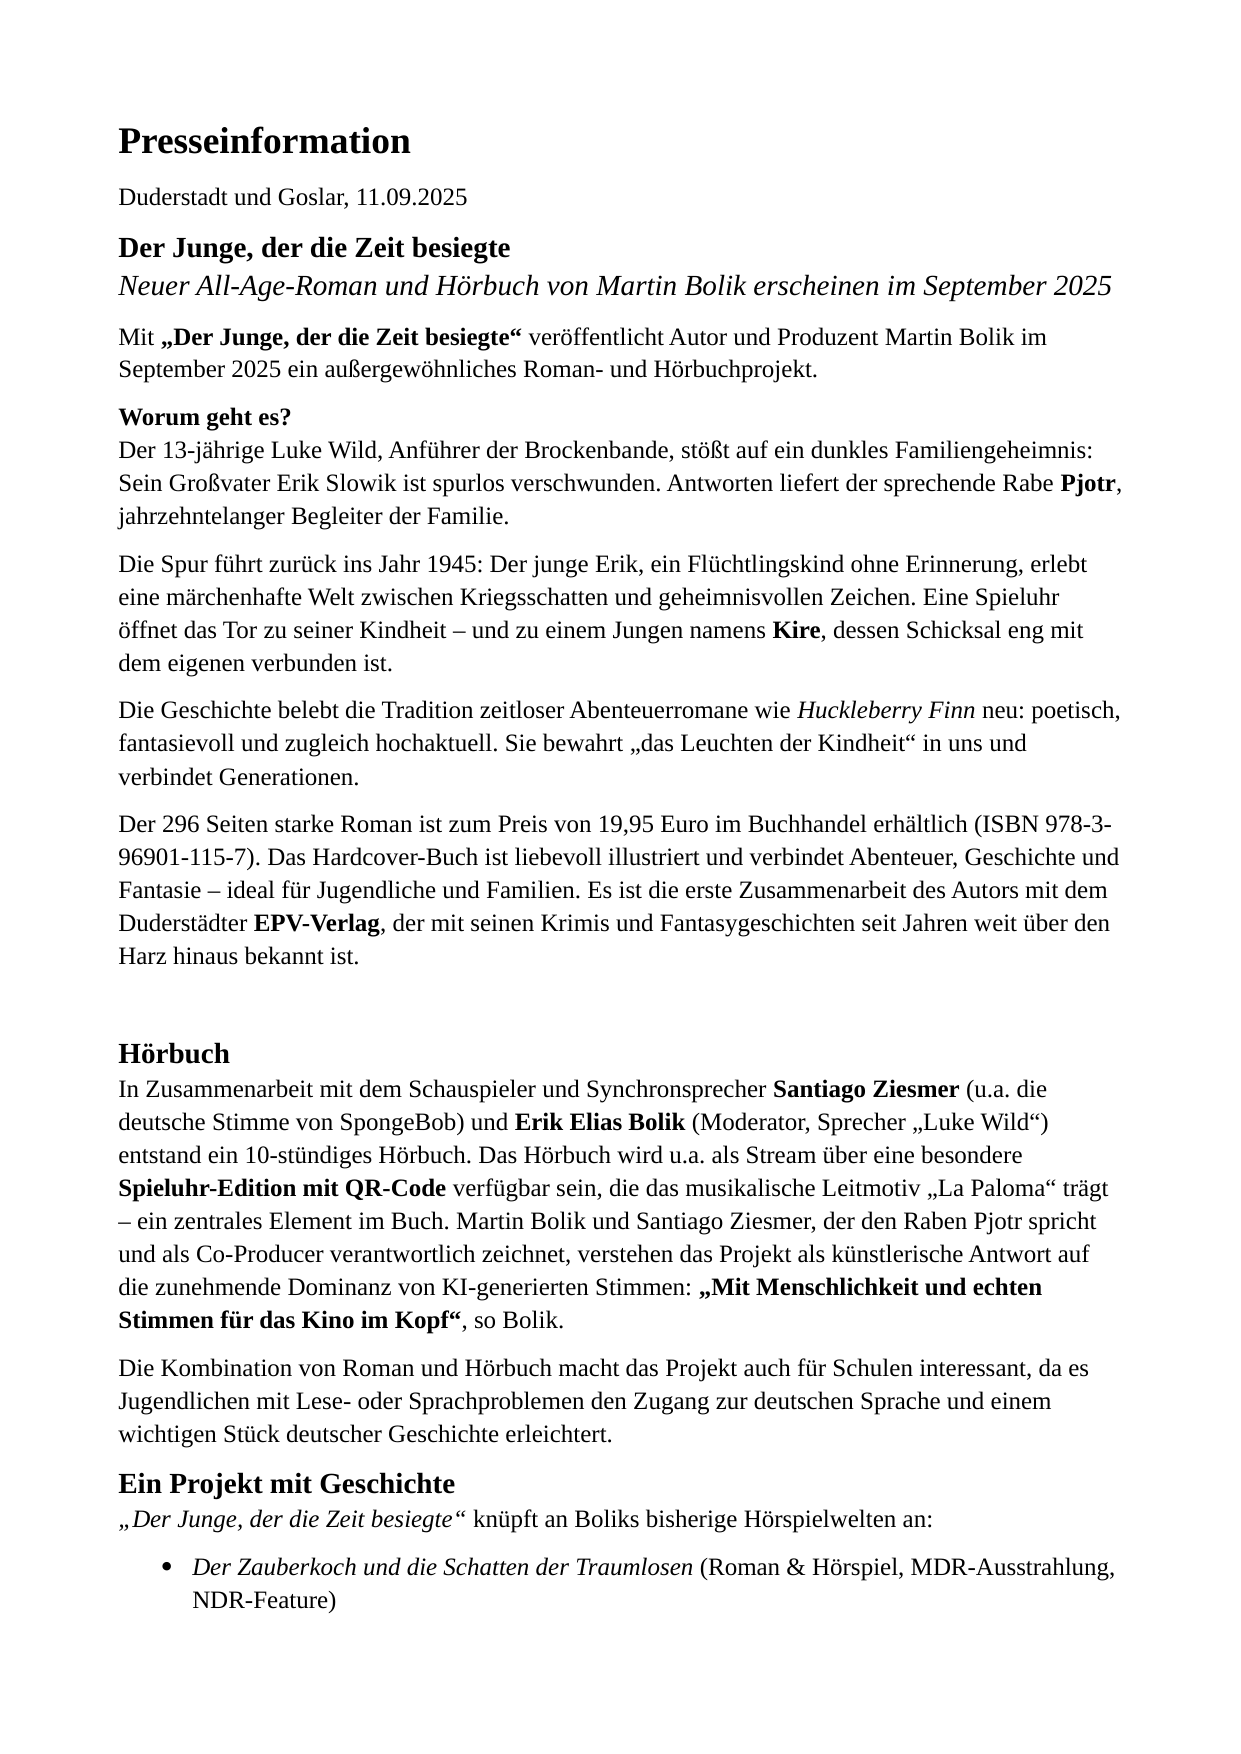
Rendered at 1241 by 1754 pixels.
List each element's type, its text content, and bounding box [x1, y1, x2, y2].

text Der 296 Seiten starke Roman ist zum Preis von 19,95 Euro im Buchhandel erhältlich (ISBN 978-3-96901-115-7). Das Hardcover-Buch ist liebevoll illustriert und verbindet Abenteuer, Geschichte und Fantasie – ideal für Jugendliche und Familien. Es ist die erste Zusammenarbeit des Autors mit dem Duderstädter EPV-Verlag, der mit seinen Krimis und Fantasygeschichten seit Jahren weit über den Harz hinaus bekannt ist. [118, 809, 1122, 970]
text Presseinformation [118, 118, 1122, 161]
list Der Zauberkoch und die Schatten der Traumlosen (Roman & Hörspiel, MDR-Ausstrahlung, NDR-Feature) [162, 1552, 1122, 1614]
text Ein Projekt mit Geschichte „Der Junge, der die Zeit besiegte“ knüpft an Boliks bisherige Hörspielwelten an: [118, 1467, 1122, 1533]
text Die Geschichte belebt die Tradition zeitloser Abenteuerromane wie Huckleberry Finn neu: poetisch, fantasievoll und zugleich hochaktuell. Sie bewahrt „das Leuchten der Kindheit“ in uns und verbindet Generationen. [118, 696, 1122, 790]
text Der Junge, der die Zeit besiegte Neuer All-Age-Roman und Hörbuch von Martin Bolik erscheinen im September 2025 [118, 230, 1122, 302]
text Hörbuch In Zusammenarbeit mit dem Schauspieler und Synchronsprecher Santiago Ziesmer (u.a. die deutsche Stimme von SpongeBob) und Erik Elias Bolik (Moderator, Sprecher „Luke Wild“) entstand ein 10-stündiges Hörbuch. Das Hörbuch wird u.a. als Stream über eine besondere Spieluhr-Edition mit QR-Code verfügbar sein, die das musikalische Leitmotiv „La Paloma“ trägt – ein zentrales Element im Buch. Martin Bolik und Santiago Ziesmer, der den Raben Pjotr spricht und als Co-Producer verantwortlich zeichnet, verstehen das Projekt als künstlerische Antwort auf die zunehmende Dominanz von KI-generierten Stimmen: „Mit Menschlichkeit und echten Stimmen für das Kino im Kopf“, so Bolik. [118, 1036, 1122, 1334]
text Mit „Der Junge, der die Zeit besiegte“ veröffentlicht Autor und Produzent Martin Bolik im September 2025 ein außergewöhnliches Roman- und Hörbuchprojekt. [118, 322, 1122, 383]
text Duderstadt und Goslar, 11.09.2025 [118, 182, 1122, 211]
text Die Kombination von Roman und Hörbuch macht das Projekt auch für Schulen interessant, da es Jugendlichen mit Lese- oder Sprachproblemen den Zugang zur deutschen Sprache und einem wichtigen Stück deutscher Geschichte erleichtert. [118, 1353, 1122, 1448]
text Worum geht es? Der 13-jährige Luke Wild, Anführer der Brockenbande, stößt auf ein dunkles Familiengeheimnis: Sein Großvater Erik Slowik ist spurlos verschwunden. Antworten liefert der sprechende Rabe Pjotr, jahrzehntelanger Begleiter der Familie. [118, 402, 1122, 530]
text Die Spur führt zurück ins Jahr 1945: Der junge Erik, ein Flüchtlingskind ohne Erinnerung, erlebt eine märchenhafte Welt zwischen Kriegsschatten und geheimnisvollen Zeichen. Eine Spieluhr öffnet das Tor zu seiner Kindheit – und zu einem Jungen namens Kire, dessen Schicksal eng mit dem eigenen verbunden ist. [118, 549, 1122, 677]
